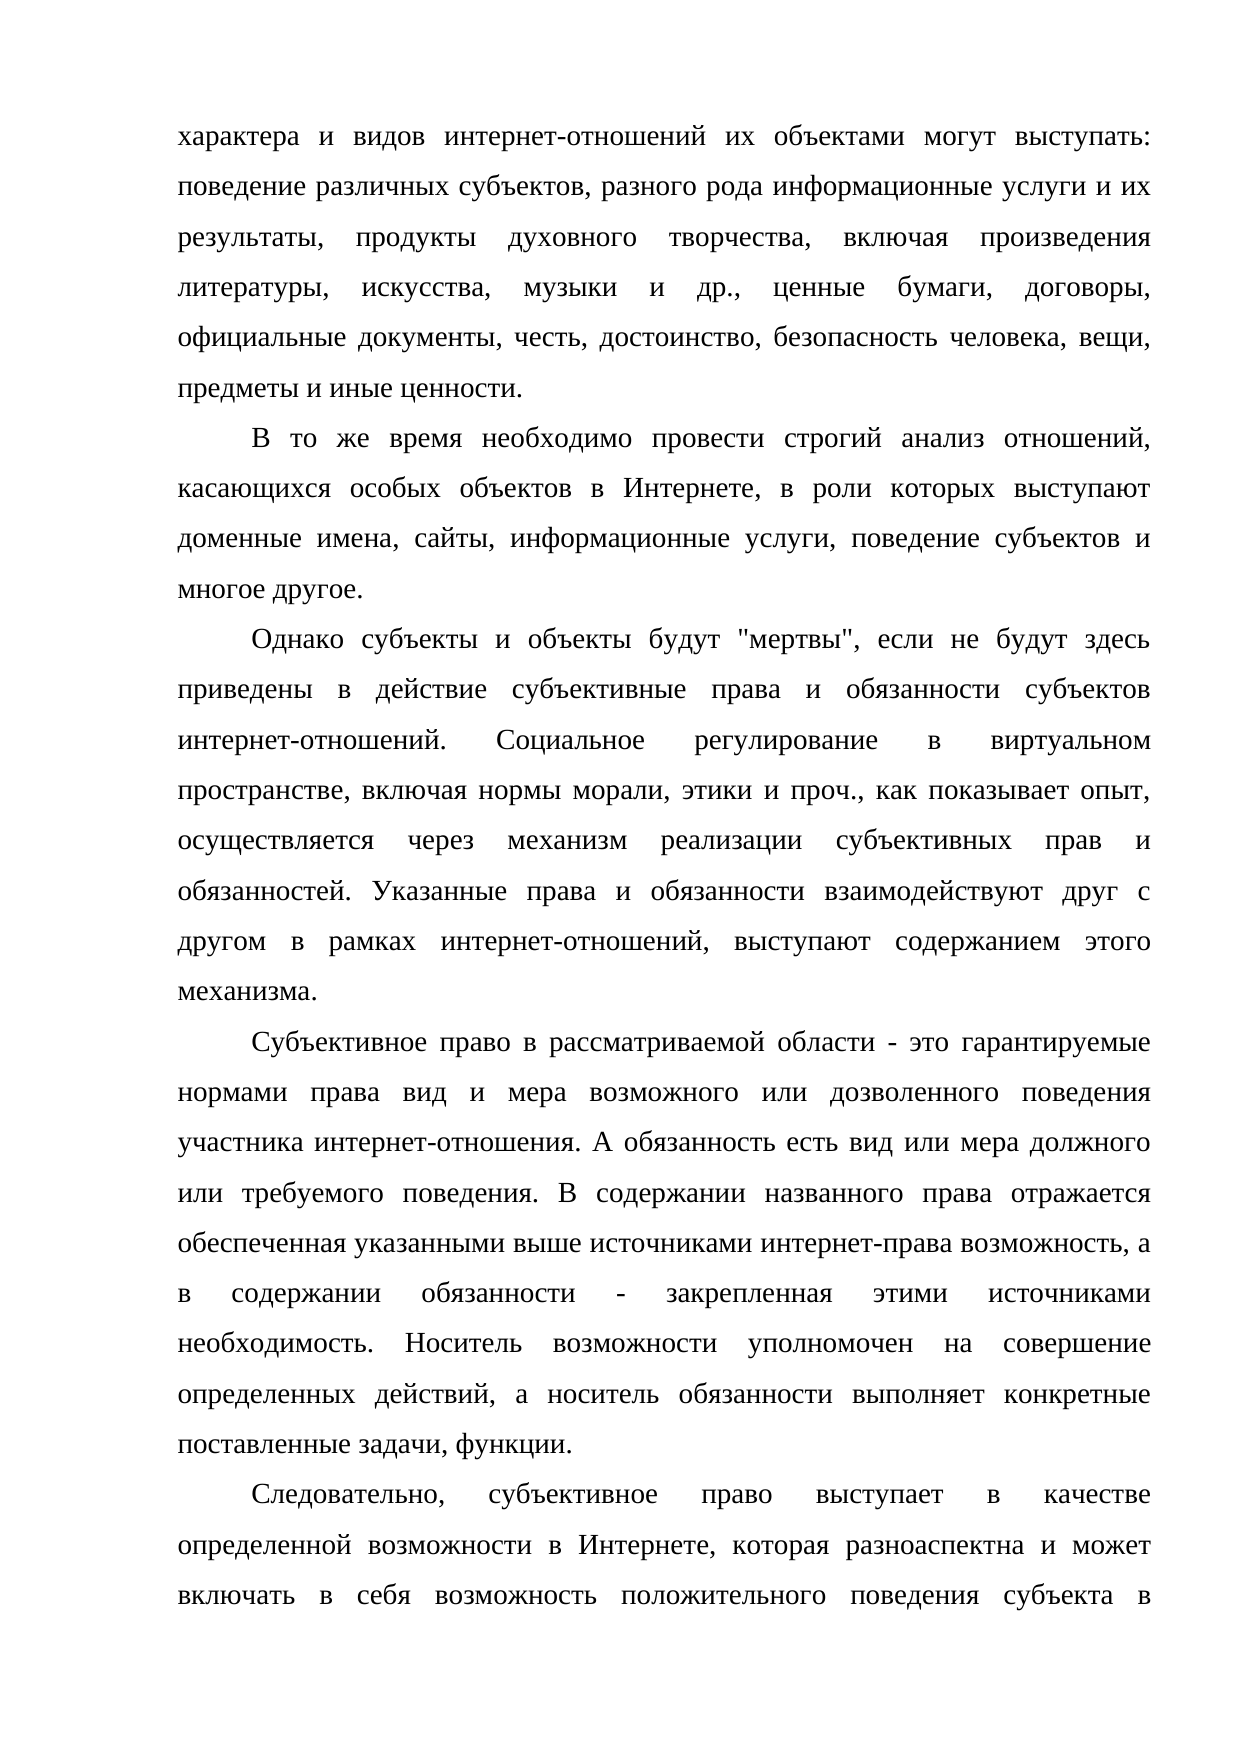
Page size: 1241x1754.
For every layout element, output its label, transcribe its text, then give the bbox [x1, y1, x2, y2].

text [177, 118, 1152, 403]
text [177, 1477, 1152, 1611]
text Однако субъекты и объекты будут "мертвы", если не будут здесь приведены в действие субъективные права и обязанности субъектов интернет-отношений. Социальное регулирование в виртуальном пространстве, включая нормы морали, этики и проч., как показывает опыт, осуществляется через механизм реализации субъективных прав и обязанностей. Указанные права и обязанности взаимодействуют друг с другом в рамках интернет-отношений, выступают содержанием этого механизма. [177, 621, 1152, 1007]
text Субъективное право в рассматриваемой области - это гарантируемые нормами права вид и мера возможного или дозволенного поведения участника интернет-отношения. А обязанность есть вид или мера должного или требуемого поведения. В содержании названного права отражается обеспеченная указанными выше источниками интернет-права возможность, а в содержании обязанности - закрепленная этими источниками необходимость. Носитель возможности уполномочен на совершение определенных действий, а носитель обязанности выполняет конкретные поставленные задачи, функции. [177, 1024, 1152, 1460]
text В то же время необходимо провести строгий анализ отношений, касающихся особых объектов в Интернете, в роли которых выступают доменные имена, сайты, информационные услуги, поведение субъектов и многое другое. [177, 420, 1152, 604]
